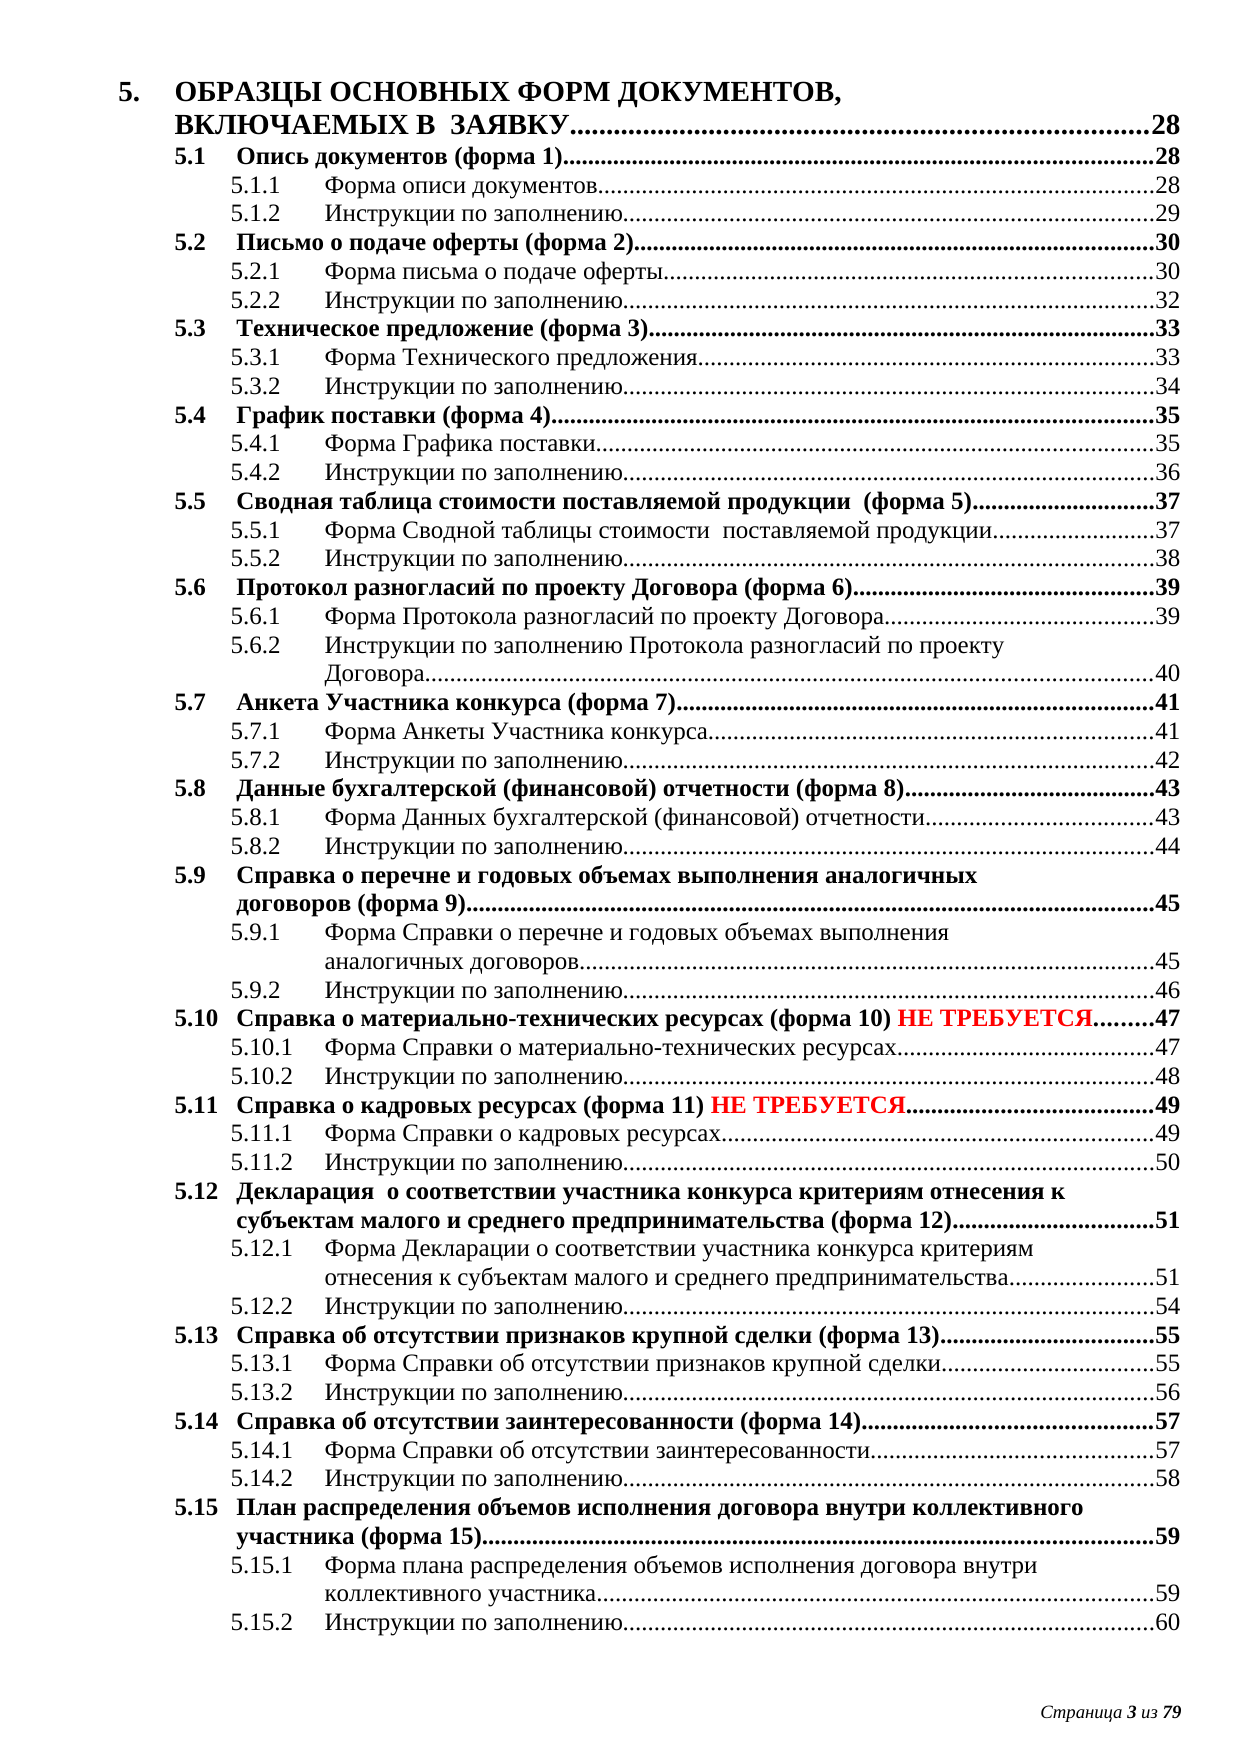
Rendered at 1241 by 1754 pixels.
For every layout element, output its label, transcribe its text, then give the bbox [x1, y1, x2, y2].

text 5.7.2 Инструкции по заполнению 42 [230, 745, 1063, 773]
text 5.14.1 Форма Справки об отсутствии заинтересованности 57 [230, 1435, 1063, 1463]
text 5.5.2 Инструкции по заполнению 38 [230, 543, 1063, 572]
text 5.1.1 Форма описи документов 28 [230, 170, 1063, 198]
text 5.11.2 Инструкции по заполнению 50 [230, 1147, 1063, 1176]
text 5.6.1 Форма Протокола разногласий по проекту Договора 39 [230, 601, 1063, 630]
text 5.8.1 Форма Данных бухгалтерской (финансовой) отчетности 43 [230, 802, 1063, 831]
text 5.4.1 Форма Графика поставки 35 [230, 428, 1063, 457]
text 5.7.1 Форма Анкеты Участника конкурса 41 [230, 716, 1063, 745]
text 5.12.2 Инструкции по заполнению 54 [230, 1291, 1063, 1320]
text 5.5 Сводная таблица стоимости поставляемой продукции (форма 5) 37 [174, 486, 1093, 515]
text 5.11 Справка о кадровых ресурсах (форма 11) НЕ ТРЕБУЕТСЯ 49 [174, 1090, 1093, 1118]
text 5.9.2 Инструкции по заполнению 46 [230, 975, 1063, 1003]
text 5.12.1 Форма Декларации о соответствии участника конкурса критериям отнесения к субъектам малого и среднего предпринимательства 51 [230, 1233, 1063, 1291]
text 5.2.2 Инструкции по заполнению 32 [230, 285, 1063, 313]
text 5.3.1 Форма Технического предложения 33 [230, 342, 1063, 371]
text 5.9.1 Форма Справки о перечне и годовых объемах выполнения аналогичных договоров 45 [230, 917, 1063, 975]
text 5.13.1 Форма Справки об отсутствии признаков крупной сделки 55 [230, 1348, 1063, 1377]
text 5.1.2 Инструкции по заполнению 29 [230, 198, 1063, 227]
text 5.5.1 Форма Сводной таблицы стоимости поставляемой продукции 37 [230, 515, 1063, 543]
text 5.8 Данные бухгалтерской (финансовой) отчетности (форма 8) 43 [174, 773, 1093, 802]
text 5.4 График поставки (форма 4) 35 [174, 400, 1093, 428]
text 5.2 Письмо о подаче оферты (форма 2) 30 [174, 227, 1093, 256]
text 5.6 Протокол разногласий по проекту Договора (форма 6) 39 [174, 572, 1093, 601]
text 5.15.2 Инструкции по заполнению 60 [230, 1607, 1063, 1636]
text 5.4.2 Инструкции по заполнению 36 [230, 457, 1063, 486]
text 5.13.2 Инструкции по заполнению 56 [230, 1377, 1063, 1406]
text 5.3 Техническое предложение (форма 3) 33 [174, 313, 1093, 342]
text 5.10.1 Форма Справки о материально-технических ресурсах 47 [230, 1032, 1063, 1061]
text 5.9 Справка о перечне и годовых объемах выполнения аналогичных договоров (форма 9) 45 [174, 860, 1093, 917]
text 5.10 Справка о материально-технических ресурсах (форма 10) НЕ ТРЕБУЕТСЯ 47 [174, 1003, 1093, 1032]
text 5.1 Опись документов (форма 1) 28 [174, 141, 1093, 170]
text 5.12 Декларация о соответствии участника конкурса критериям отнесения к субъектам малого и среднего предпринимательства (форма 12) 51 [174, 1176, 1093, 1233]
text 5.14 Справка об отсутствии заинтересованности (форма 14) 57 [174, 1406, 1093, 1435]
text 5.7 Анкета Участника конкурса (форма 7) 41 [174, 687, 1093, 716]
text 5.11.1 Форма Справки о кадровых ресурсах 49 [230, 1118, 1063, 1147]
text 5.14.2 Инструкции по заполнению 58 [230, 1463, 1063, 1492]
text 5.15 План распределения объемов исполнения договора внутри коллективного участника (форма 15) 59 [174, 1492, 1093, 1550]
text 5.10.2 Инструкции по заполнению 48 [230, 1061, 1063, 1090]
text 5. Образцы основных форм документов, включаемых в заявку 28 [118, 74, 1063, 141]
text 5.3.2 Инструкции по заполнению 34 [230, 371, 1063, 400]
text 5.6.2 Инструкции по заполнению Протокола разногласий по проекту Договора 40 [230, 630, 1063, 687]
text 5.13 Справка об отсутствии признаков крупной сделки (форма 13) 55 [174, 1320, 1093, 1348]
text 5.15.1 Форма плана распределения объемов исполнения договора внутри коллективного участника 59 [230, 1550, 1063, 1607]
text 5.8.2 Инструкции по заполнению 44 [230, 831, 1063, 860]
text 5.2.1 Форма письма о подаче оферты 30 [230, 256, 1063, 285]
